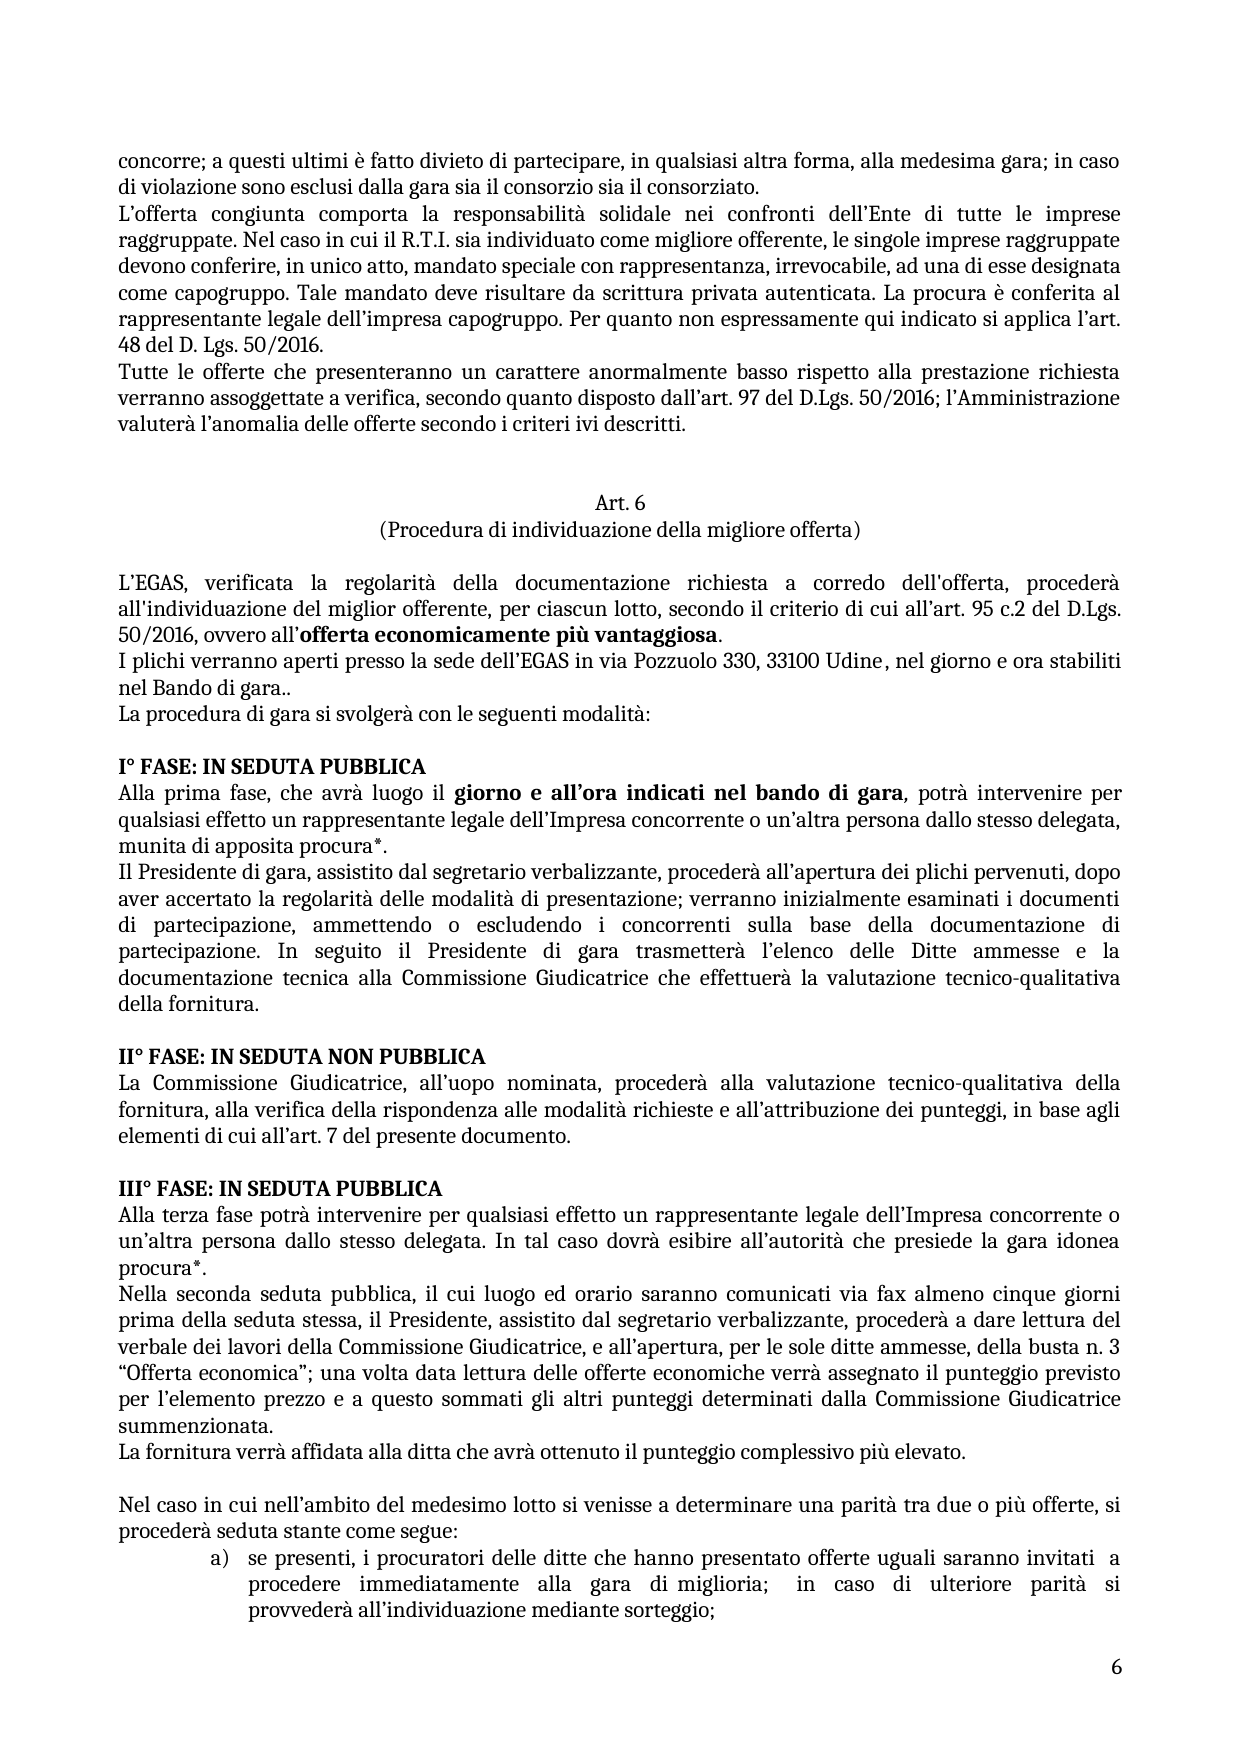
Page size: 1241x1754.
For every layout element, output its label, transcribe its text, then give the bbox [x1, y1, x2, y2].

text L’EGAS, verificata la regolarità della documentazione richiesta a corredo dell'offerta, procederà all'individuazione del miglior offerente, per ciascun lotto, secondo il criterio di cui all’art. 95 c.2 del D.Lgs. 50/2016, ovvero all’offerta economicamente più vantaggiosa. [118, 569, 1122, 648]
text Alla prima fase, che avrà luogo il giorno e all’ora indicati nel bando di gara, potrà intervenire per qualsiasi effetto un rappresentante legale dell’Impresa concorrente o un’altra persona dallo stesso delegata, munita di apposita procura*. [118, 780, 1122, 859]
text I plichi verranno aperti presso la sede dell’EGAS in via Pozzuolo 330, 33100 Udine, nel giorno e ora stabiliti nel Bando di gara.. [118, 648, 1122, 701]
text Nel caso in cui nell’ambito del medesimo lotto si venisse a determinare una parità tra due o più offerte, si procederà seduta stante come segue: [118, 1492, 1122, 1544]
text (Procedura di individuazione della migliore offerta) [118, 517, 1122, 543]
text II° FASE: IN SEDUTA NON PUBBLICA [118, 1044, 1122, 1070]
list se presenti, i procuratori delle ditte che hanno presentato offerte uguali saranno invitati a procedere immediatamente alla gara di miglioria; in caso di ulteriore parità si provvederà all’individuazione mediante sorteggio; [210, 1544, 1122, 1623]
text Alla terza fase potrà intervenire per qualsiasi effetto un rappresentante legale dell’Impresa concorrente o un’altra persona dallo stesso delegata. In tal caso dovrà esibire all’autorità che presiede la gara idonea procura*. [118, 1202, 1122, 1281]
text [118, 148, 1122, 200]
text Nella seconda seduta pubblica, il cui luogo ed orario saranno comunicati via fax almeno cinque giorni prima della seduta stessa, il Presidente, assistito dal segretario verbalizzante, procederà a dare lettura del verbale dei lavori della Commissione Giudicatrice, e all’apertura, per le sole ditte ammesse, della busta n. 3 “Offerta economica”; una volta data lettura delle offerte economiche verrà assegnato il punteggio previsto per l’elemento prezzo e a questo sommati gli altri punteggi determinati dalla Commissione Giudicatrice summenzionata. [118, 1281, 1122, 1439]
text Tutte le offerte che presenteranno un carattere anormalmente basso rispetto alla prestazione richiesta verranno assoggettate a verifica, secondo quanto disposto dall’art. 97 del D.Lgs. 50/2016; l’Amministrazione valuterà l’anomalia delle offerte secondo i criteri ivi descritti. [118, 358, 1122, 437]
text L’offerta congiunta comporta la responsabilità solidale nei confronti dell’Ente di tutte le imprese raggruppate. Nel caso in cui il R.T.I. sia individuato come migliore offerente, le singole imprese raggruppate devono conferire, in unico atto, mandato speciale con rappresentanza, irrevocabile, ad una di esse designata come capogruppo. Tale mandato deve risultare da scrittura privata autenticata. La procura è conferita al rappresentante legale dell’impresa capogruppo. Per quanto non espressamente qui indicato si applica l’art. 48 del D. Lgs. 50/2016. [118, 200, 1122, 358]
text , all’uopo nominata, procederà alla valutazione tecnico-qualitativa della fornitura, alla verifica della rispondenza alle modalità richieste e all’attribuzione dei punteggi, in base agli elementi di cui all’art. 7 del presente documento. [118, 1070, 1122, 1149]
text Il Presidente di gara, assistito dal segretario verbalizzante, procederà all’apertura dei plichi pervenuti, dopo aver accertato la regolarità delle modalità di presentazione; verranno inizialmente esaminati i documenti di partecipazione, ammettendo o escludendo i concorrenti sulla base della documentazione di partecipazione. In seguito il Presidente di gara trasmetterà l’elenco delle Ditte ammesse e la documentazione tecnica alla Commissione Giudicatrice che effettuerà la valutazione tecnico-qualitativa della fornitura. [118, 859, 1122, 1017]
text La fornitura verrà affidata alla ditta che avrà ottenuto il punteggio complessivo più elevato. [118, 1439, 1122, 1465]
text La procedura di gara si svolgerà con le seguenti modalità: [118, 701, 1122, 727]
text III° FASE: IN SEDUTA PUBBLICA [118, 1175, 1122, 1202]
text Art. 6 [118, 490, 1122, 517]
text I° FASE: IN SEDUTA PUBBLICA [118, 754, 1122, 780]
